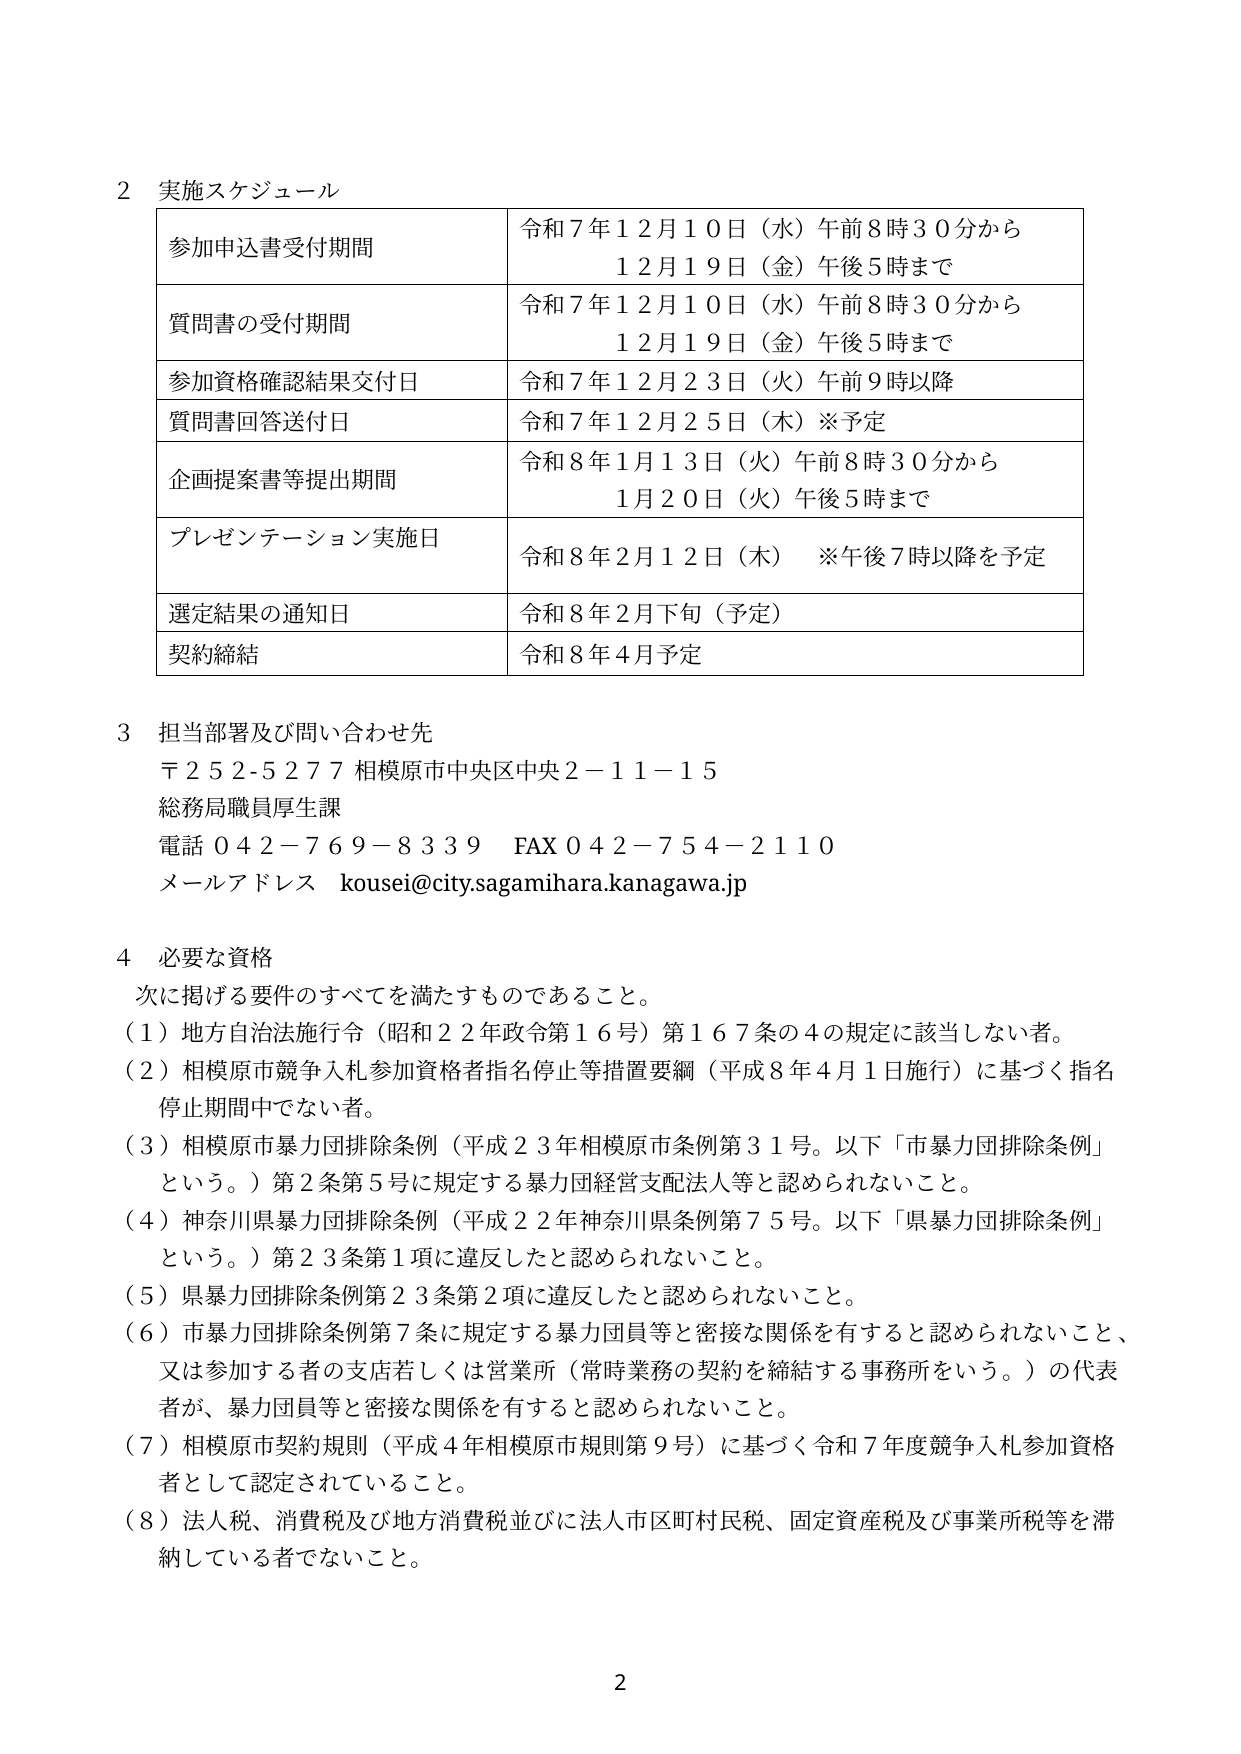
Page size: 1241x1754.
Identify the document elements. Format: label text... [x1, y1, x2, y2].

text （６）市暴力団排除条例第７条に規定する暴力団員等と密接な関係を有すると認められないこと、又は参加する者の支店若しくは営業所（常時業務の契約を締結する事務所をいう。）の代表者が、暴力団員等と密接な関係を有すると認められないこと。 [112, 1313, 1119, 1426]
table_cell 企画提案書等提出期間 [157, 442, 507, 517]
table_cell 質問書回答送付日 [157, 400, 507, 441]
table_cell 参加資格確認結果交付日 [157, 361, 507, 399]
text （７）相模原市契約規則（平成４年相模原市規則第９号）に基づく令和７年度競争入札参加資格者として認定されていること。 [112, 1426, 1119, 1501]
table_cell 令和７年１２月２５日（木）※予定 [508, 400, 1083, 441]
table_cell 令和８年２月下旬（予定） [508, 594, 1083, 631]
table_cell 質問書の受付期間 [157, 285, 507, 360]
text （５）県暴力団排除条例第２３条第２項に違反したと認められないこと。 [112, 1276, 1119, 1313]
text 総務局職員厚生課 [112, 788, 1119, 826]
text （３）相模原市暴力団排除条例（平成２３年相模原市条例第３１号。以下「市暴力団排除条例」という。）第２条第５号に規定する暴力団経営支配法人等と認められないこと。 [112, 1126, 1119, 1201]
text （４）神奈川県暴力団排除条例（平成２２年神奈川県条例第７５号。以下「県暴力団排除条例」という。）第２３条第１項に違反したと認められないこと。 [112, 1201, 1119, 1276]
text ２ 実施スケジュール [112, 171, 1128, 208]
text 〒２５２-５２７７ 相模原市中央区中央２－１１－１５ [112, 751, 1119, 788]
table_cell 選定結果の通知日 [157, 594, 507, 631]
table_header 参加申込書受付期間 [157, 209, 507, 284]
text （１）地方自治法施行令（昭和２２年政令第１６号）第１６７条の４の規定に該当しない者。 [112, 1013, 1119, 1051]
text ４ 必要な資格 [112, 938, 1119, 976]
text メールアドレス kousei@city.sagamihara.kanagawa.jp [112, 863, 1119, 901]
text （８）法人税、消費税及び地方消費税並びに法人市区町村民税、固定資産税及び事業所税等を滞納している者でないこと。 [112, 1501, 1119, 1576]
table_cell プレゼンテーション実施日 [157, 518, 507, 593]
text 次に掲げる要件のすべてを満たすものであること。 [112, 976, 1119, 1013]
table_cell 令和８年１月１３日（火）午前８時３０分から １月２０日（火）午後５時まで [508, 442, 1083, 517]
text 電話 ０４２－７６９－８３３９ FAX ０４２－７５４－２１１０ [112, 826, 1119, 863]
text （２）相模原市競争入札参加資格者指名停止等措置要綱（平成８年４月１日施行）に基づく指名停止期間中でない者。 [112, 1051, 1119, 1126]
table_cell 令和８年４月予定 [508, 632, 1083, 674]
table_cell 令和７年１２月１０日（水）午前８時３０分から １２月１９日（金）午後５時まで [508, 285, 1083, 360]
table_cell 令和８年２月１２日（木） ※午後７時以降を予定 [508, 518, 1083, 593]
table_header 令和７年１２月１０日（水）午前８時３０分から １２月１９日（金）午後５時まで [508, 209, 1083, 284]
table_cell 契約締結 [157, 632, 507, 674]
table_cell 令和７年１２月２３日（火）午前９時以降 [508, 361, 1083, 399]
text ３ 担当部署及び問い合わせ先 [112, 713, 1119, 751]
